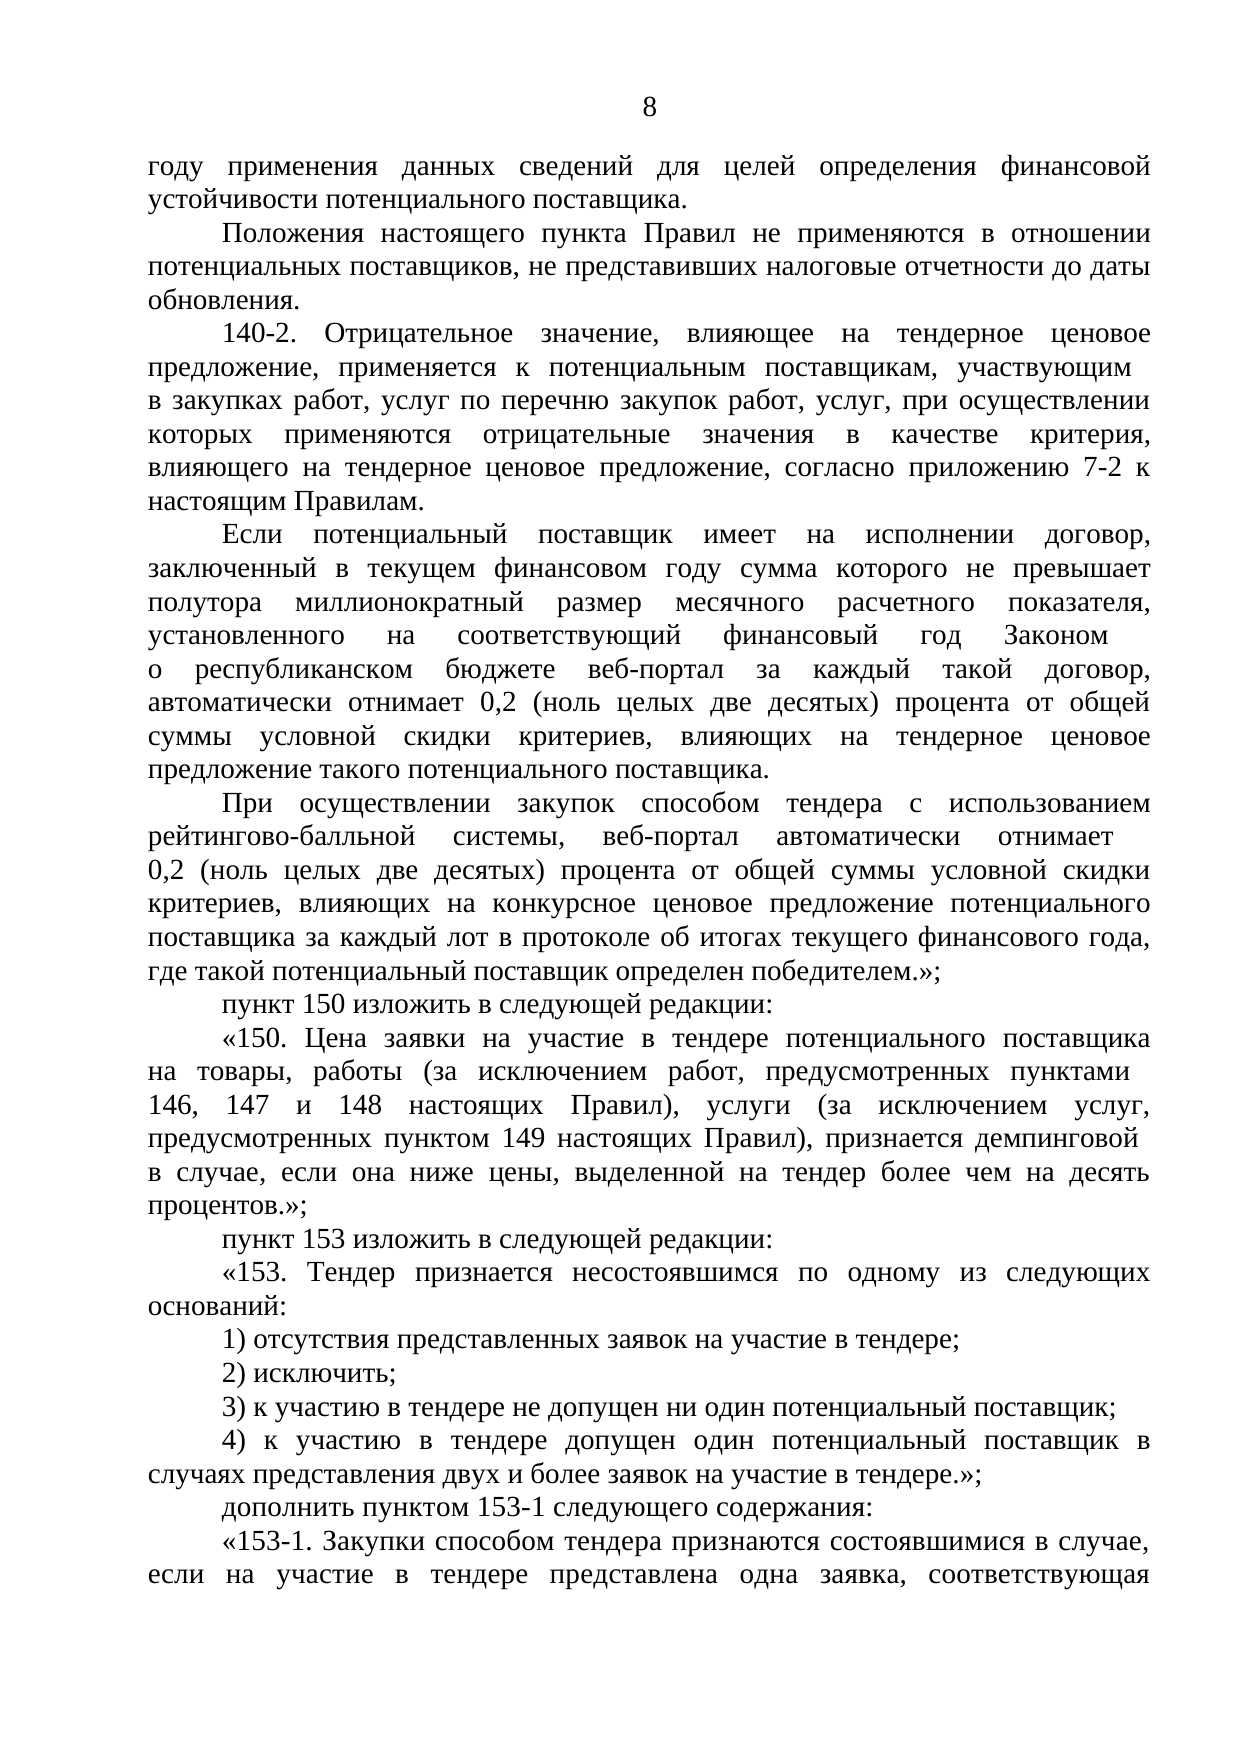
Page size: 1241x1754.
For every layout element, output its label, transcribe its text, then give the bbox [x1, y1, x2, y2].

text 4) к участию в тендере допущен один потенциальный поставщик в случаях представления двух и более заявок на участие в тендере.»; [148, 1422, 1152, 1489]
text 1) отсутствия представленных заявок на участие в тендере; [148, 1322, 1152, 1355]
text пункт 153 изложить в следующей редакции: [148, 1221, 1152, 1254]
text «153. Тендер признается несостоявшимся по одному из следующих оснований: [148, 1254, 1152, 1322]
text «150. Цена заявки на участие в тендере потенциального поставщика на товары, работы (за исключением работ, предусмотренных пунктами 146, 147 и 148 настоящих Правил), услуги (за исключением услуг, предусмотренных пунктом 149 настоящих Правил), признается демпинговой в случае, если она ниже цены, выделенной на тендер более чем на десять процентов.»; [148, 1020, 1152, 1221]
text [148, 1523, 1152, 1590]
text 2) исключить; [148, 1355, 1152, 1389]
text пункт 150 изложить в следующей редакции: [148, 986, 1152, 1020]
text Если потенциальный поставщик имеет на исполнении договор, заключенный в текущем финансовом году сумма которого не превышает полутора миллионократный размер месячного расчетного показателя, установленного на соответствующий финансовый год Законом о республиканском бюджете веб-портал за каждый такой договор, автоматически отнимает 0,2 (ноль целых две десятых) процента от общей суммы условной скидки критериев, влияющих на тендерное ценовое предложение такого потенциального поставщика. [148, 517, 1152, 785]
text дополнить пунктом 153-1 следующего содержания: [148, 1489, 1152, 1523]
text Положения настоящего пункта Правил не применяются в отношении потенциальных поставщиков, не представивших налоговые отчетности до даты обновления. [148, 215, 1152, 315]
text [148, 148, 1152, 215]
text 140-2. Отрицательное значение, влияющее на тендерное ценовое предложение, применяется к потенциальным поставщикам, участвующим в закупках работ, услуг по перечню закупок работ, услуг, при осуществлении которых применяются отрицательные значения в качестве критерия, влияющего на тендерное ценовое предложение, согласно приложению 7-2 к настоящим Правилам. [148, 315, 1152, 517]
text 3) к участию в тендере не допущен ни один потенциальный поставщик; [148, 1389, 1152, 1422]
text При осуществлении закупок способом тендера с использованием рейтингово-балльной системы, веб-портал автоматически отнимает 0,2 (ноль целых две десятых) процента от общей суммы условной скидки критериев, влияющих на конкурсное ценовое предложение потенциального поставщика за каждый лот в протоколе об итогах текущего финансового года, где такой потенциальный поставщик определен победителем.»; [148, 785, 1152, 986]
